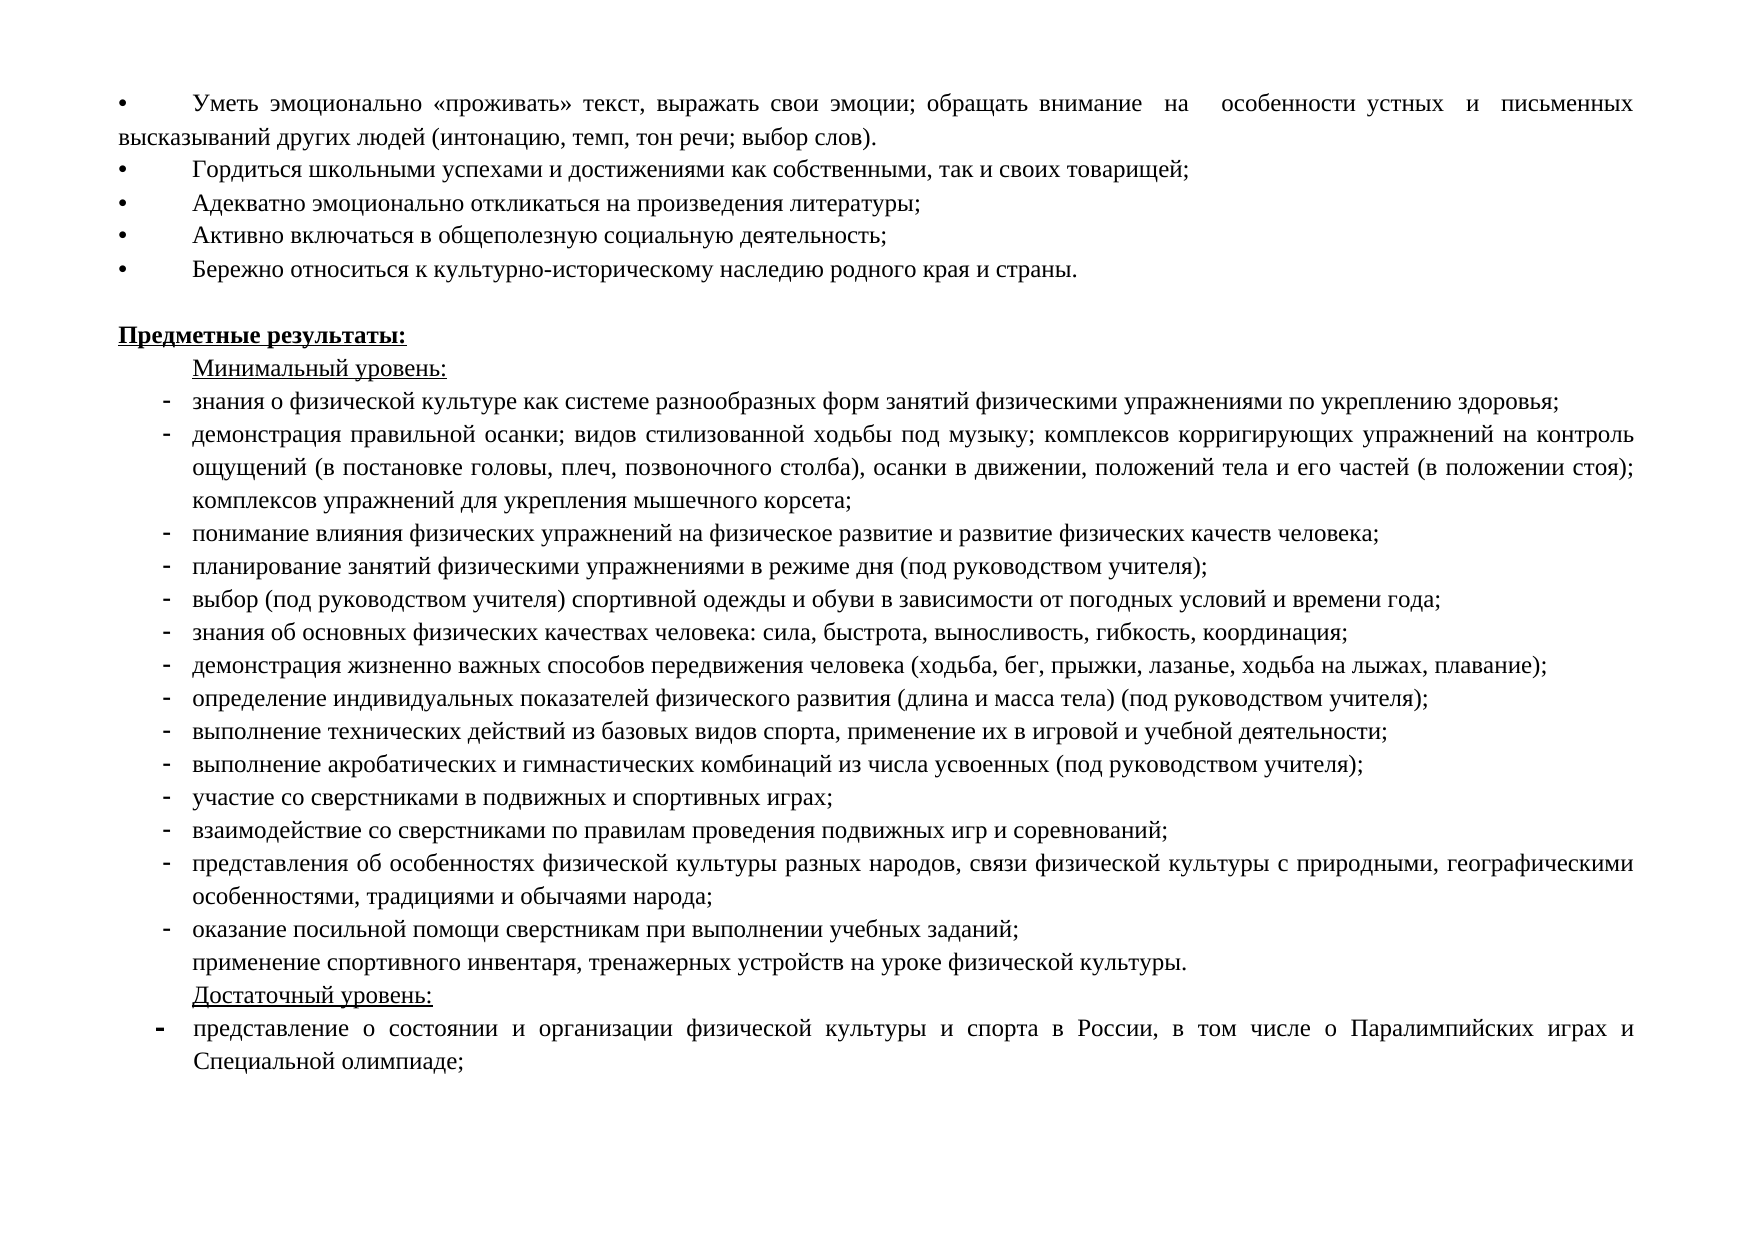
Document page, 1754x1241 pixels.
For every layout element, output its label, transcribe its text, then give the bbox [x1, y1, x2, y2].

text Достаточный уровень: [118, 980, 1636, 1009]
list Уметь эмоционально «проживать» текст, выражать свои эмоции; обращать внимание на особенности устных и письменных высказываний других людей (интонацию, темп, тон речи; выбор слов). [118, 88, 1636, 150]
list демонстрация правильной осанки; видов стилизованной ходьбы под музыку; комплексов корригирующих упражнений на контроль ощущений (в постановке головы, плеч, позвоночного столба), осанки в движении, положений тела и его частей (в положении стоя); комплексов упражнений для укрепления мышечного корсета; [162, 419, 1636, 513]
text Предметные результаты: [118, 320, 1636, 348]
list представление о состоянии и организации физической культуры и спорта в России, в том числе о Паралимпийских играх и Специальной олимпиаде; [156, 1013, 1636, 1075]
list определение индивидуальных показателей физического развития (длина и масса тела) (под руководством учителя); [162, 683, 1636, 712]
list демонстрация жизненно важных способов передвижения человека (ходьба, бег, прыжки, лазанье, ходьба на лыжах, плавание); [162, 650, 1636, 679]
list выбор (под руководством учителя) спортивной одежды и обуви в зависимости от погодных условий и времени года; [162, 584, 1636, 613]
list знания о физической культуре как системе разнообразных форм занятий физическими упражнениями по укреплению здоровья; [162, 386, 1636, 414]
text Минимальный уровень: [118, 353, 1636, 381]
list взаимодействие со сверстниками по правилам проведения подвижных игр и соревнований; [162, 815, 1636, 844]
list Бережно относиться к культурно-историческому наследию родного края и страны. [118, 254, 1636, 282]
list знания об основных физических качествах человека: сила, быстрота, выносливость, гибкость, координация; [162, 617, 1636, 646]
list Активно включаться в общеполезную социальную деятельность; [118, 221, 1636, 249]
list выполнение технических действий из базовых видов спорта, применение их в игровой и учебной деятельности; [162, 716, 1636, 745]
list Гордиться школьными успехами и достижениями как собственными, так и своих товарищей; [118, 154, 1636, 183]
list участие со сверстниками в подвижных и спортивных играх; [162, 782, 1636, 811]
list выполнение акробатических и гимнастических комбинаций из числа усвоенных (под руководством учителя); [162, 749, 1636, 778]
list представления об особенностях физической культуры разных народов, связи физической культуры с природными, географическими особенностями, традициями и обычаями народа; [162, 848, 1636, 910]
list оказание посильной помощи сверстникам при выполнении учебных заданий; [162, 914, 1636, 943]
list Адекватно эмоционально откликаться на произведения литературы; [118, 188, 1636, 216]
list понимание влияния физических упражнений на физическое развитие и развитие физических качеств человека; [162, 518, 1636, 547]
text применение спортивного инвентаря, тренажерных устройств на уроке физической культуры. [118, 947, 1636, 976]
list планирование занятий физическими упражнениями в режиме дня (под руководством учителя); [162, 551, 1636, 579]
